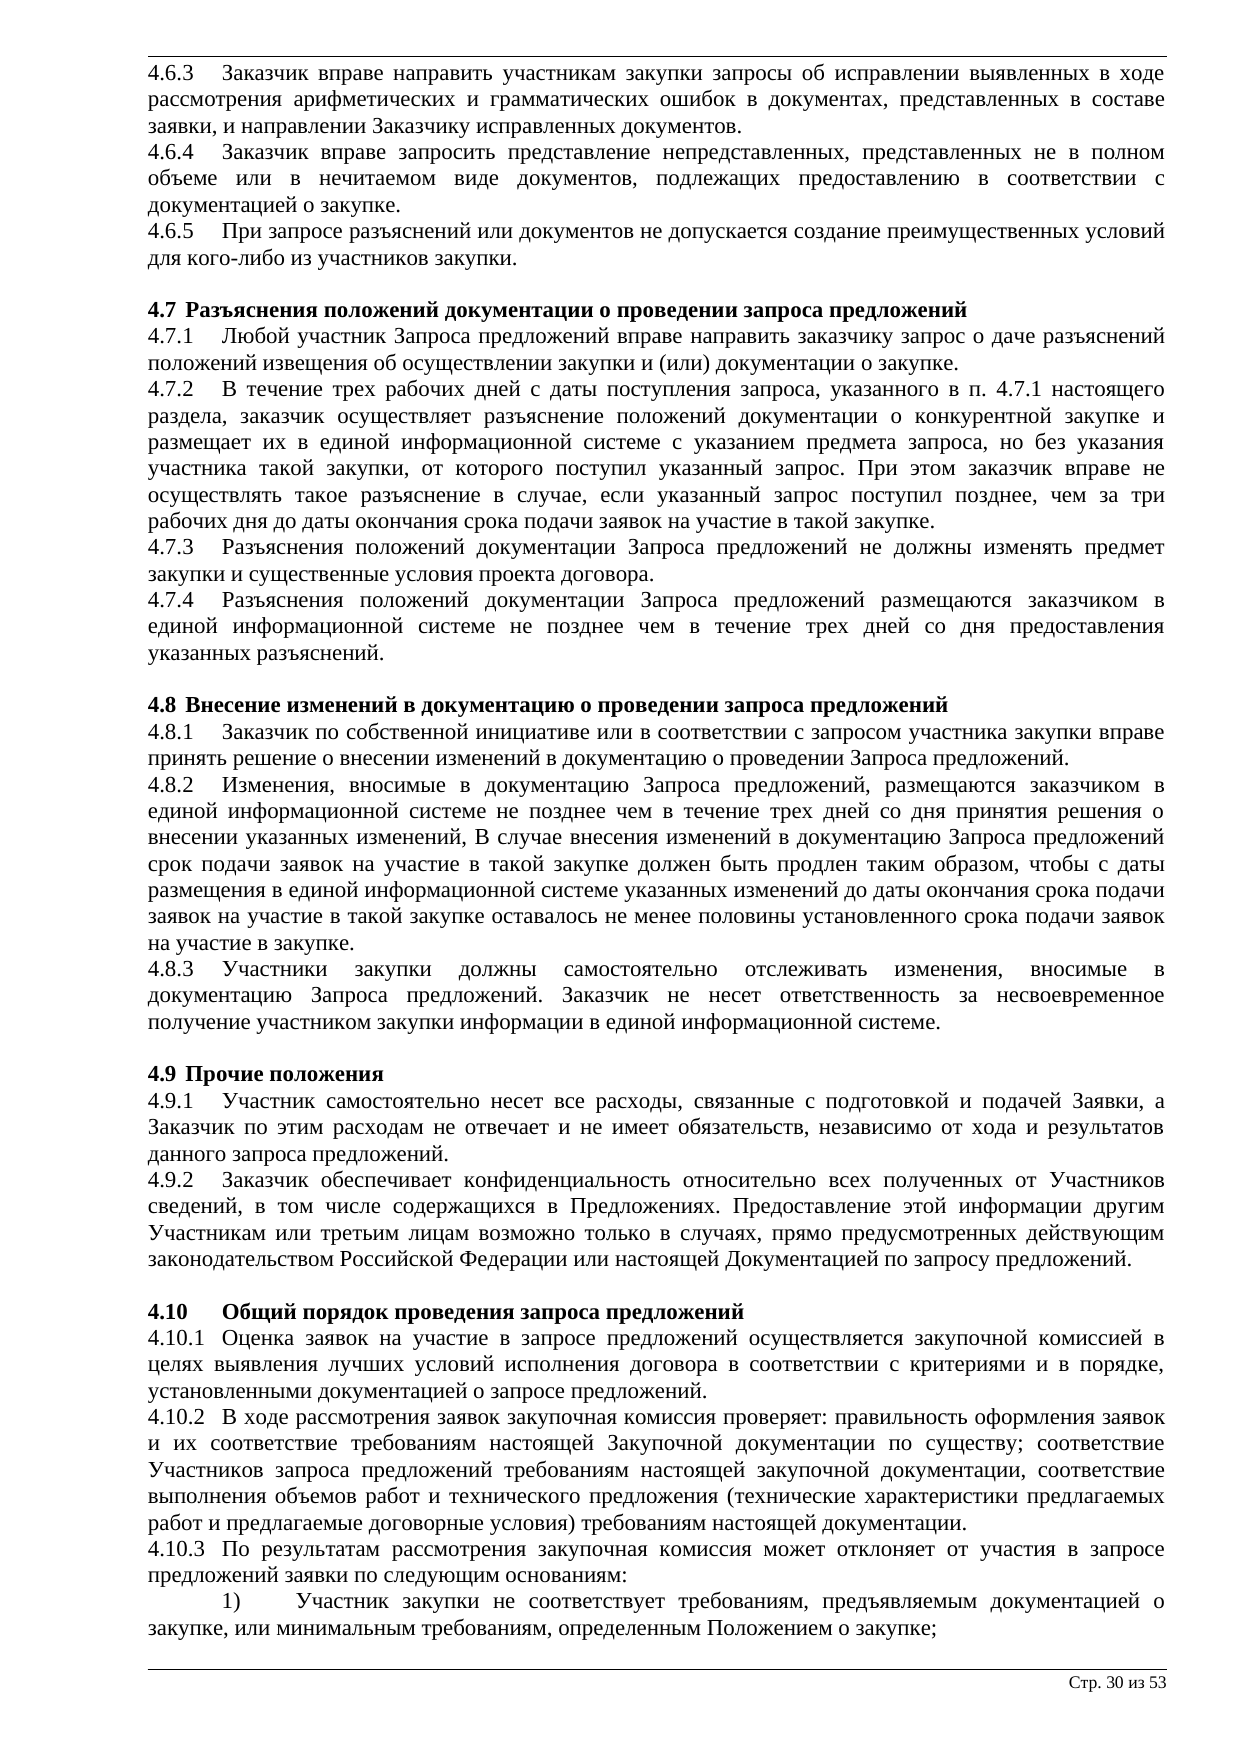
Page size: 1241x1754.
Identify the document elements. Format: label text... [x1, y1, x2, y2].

list При запросе разъяснений или документов не допускается создание преимущественных условий для кого-либо из участников закупки. [148, 217, 1167, 270]
list Заказчик вправе запросить представление непредставленных, представленных не в полном объеме или в нечитаемом виде документов, подлежащих предоставлению в соответствии с документацией о закупке. [148, 138, 1167, 217]
list 1) Участник закупки не соответствует требованиям, предъявляемым документацией о закупке, или минимальным требованиям, определенным Положением о закупке; [148, 1588, 1167, 1640]
list Разъяснения положений документации о проведении запроса предложений [148, 296, 1167, 323]
list В течение трех рабочих дней с даты поступления запроса, указанного в п. 4.7.1 настоящего раздела, заказчик осуществляет разъяснение положений документации о конкурентной закупке и размещает их в единой информационной системе с указанием предмета запроса, но без указания участника такой закупки, от которого поступил указанный запрос. При этом заказчик вправе не осуществлять такое разъяснение в случае, если указанный запрос поступил позднее, чем за три рабочих дня до даты окончания срока подачи заявок на участие в такой закупке. [148, 375, 1167, 533]
list Оценка заявок на участие в запросе предложений осуществляется закупочной комиссией в целях выявления лучших условий исполнения договора в соответствии с критериями и в порядке, установленными документацией о запросе предложений. [148, 1324, 1167, 1403]
list Участники закупки должны самостоятельно отслеживать изменения, вносимые в документацию Запроса предложений. Заказчик не несет ответственность за несвоевременное получение участником закупки информации в единой информационной системе. [148, 955, 1167, 1034]
list Внесение изменений в документацию о проведении запроса предложений [148, 692, 1167, 718]
list По результатам рассмотрения закупочная комиссия может отклоняет от участия в запросе предложений заявки по следующим основаниям: [148, 1535, 1167, 1588]
list В ходе рассмотрения заявок закупочная комиссия проверяет: правильность оформления заявок и их соответствие требованиям настоящей Закупочной документации по существу; соответствие Участников запроса предложений требованиям настоящей закупочной документации, соответствие выполнения объемов работ и технического предложения (технические характеристики предлагаемых работ и предлагаемые договорные условия) требованиям настоящей документации. [148, 1403, 1167, 1535]
list Разъяснения положений документации Запроса предложений не должны изменять предмет закупки и существенные условия проекта договора. [148, 533, 1167, 586]
list Изменения, вносимые в документацию Запроса предложений, размещаются заказчиком в единой информационной системе не позднее чем в течение трех дней со дня принятия решения о внесении указанных изменений, В случае внесения изменений в документацию Запроса предложений срок подачи заявок на участие в такой закупке должен быть продлен таким образом, чтобы с даты размещения в единой информационной системе указанных изменений до даты окончания срока подачи заявок на участие в такой закупке оставалось не менее половины установленного срока подачи заявок на участие в закупке. [148, 771, 1167, 955]
list Прочие положения [148, 1061, 1167, 1087]
list Заказчик обеспечивает конфиденциальность относительно всех полученных от Участников сведений, в том числе содержащихся в Предложениях. Предоставление этой информации другим Участникам или третьим лицам возможно только в случаях, прямо предусмотренных действующим законодательством Российской Федерации или настоящей Документацией по запросу предложений. [148, 1166, 1167, 1271]
list Заказчик вправе направить участникам закупки запросы об исправлении выявленных в ходе рассмотрения арифметических и грамматических ошибок в документах, представленных в составе заявки, и направлении Заказчику исправленных документов. [148, 59, 1167, 138]
list Разъяснения положений документации Запроса предложений размещаются заказчиком в единой информационной системе не позднее чем в течение трех дней со дня предоставления указанных разъяснений. [148, 586, 1167, 665]
list Участник самостоятельно несет все расходы, связанные с подготовкой и подачей Заявки, а Заказчик по этим расходам не отвечает и не имеет обязательств, независимо от хода и результатов данного запроса предложений. [148, 1087, 1167, 1166]
list Заказчик по собственной инициативе или в соответствии с запросом участника закупки вправе принять решение о внесении изменений в документацию о проведении Запроса предложений. [148, 718, 1167, 771]
list Общий порядок проведения запроса предложений [148, 1298, 1167, 1324]
list Любой участник Запроса предложений вправе направить заказчику запрос о даче разъяснений положений извещения об осуществлении закупки и (или) документации о закупке. [148, 323, 1167, 375]
